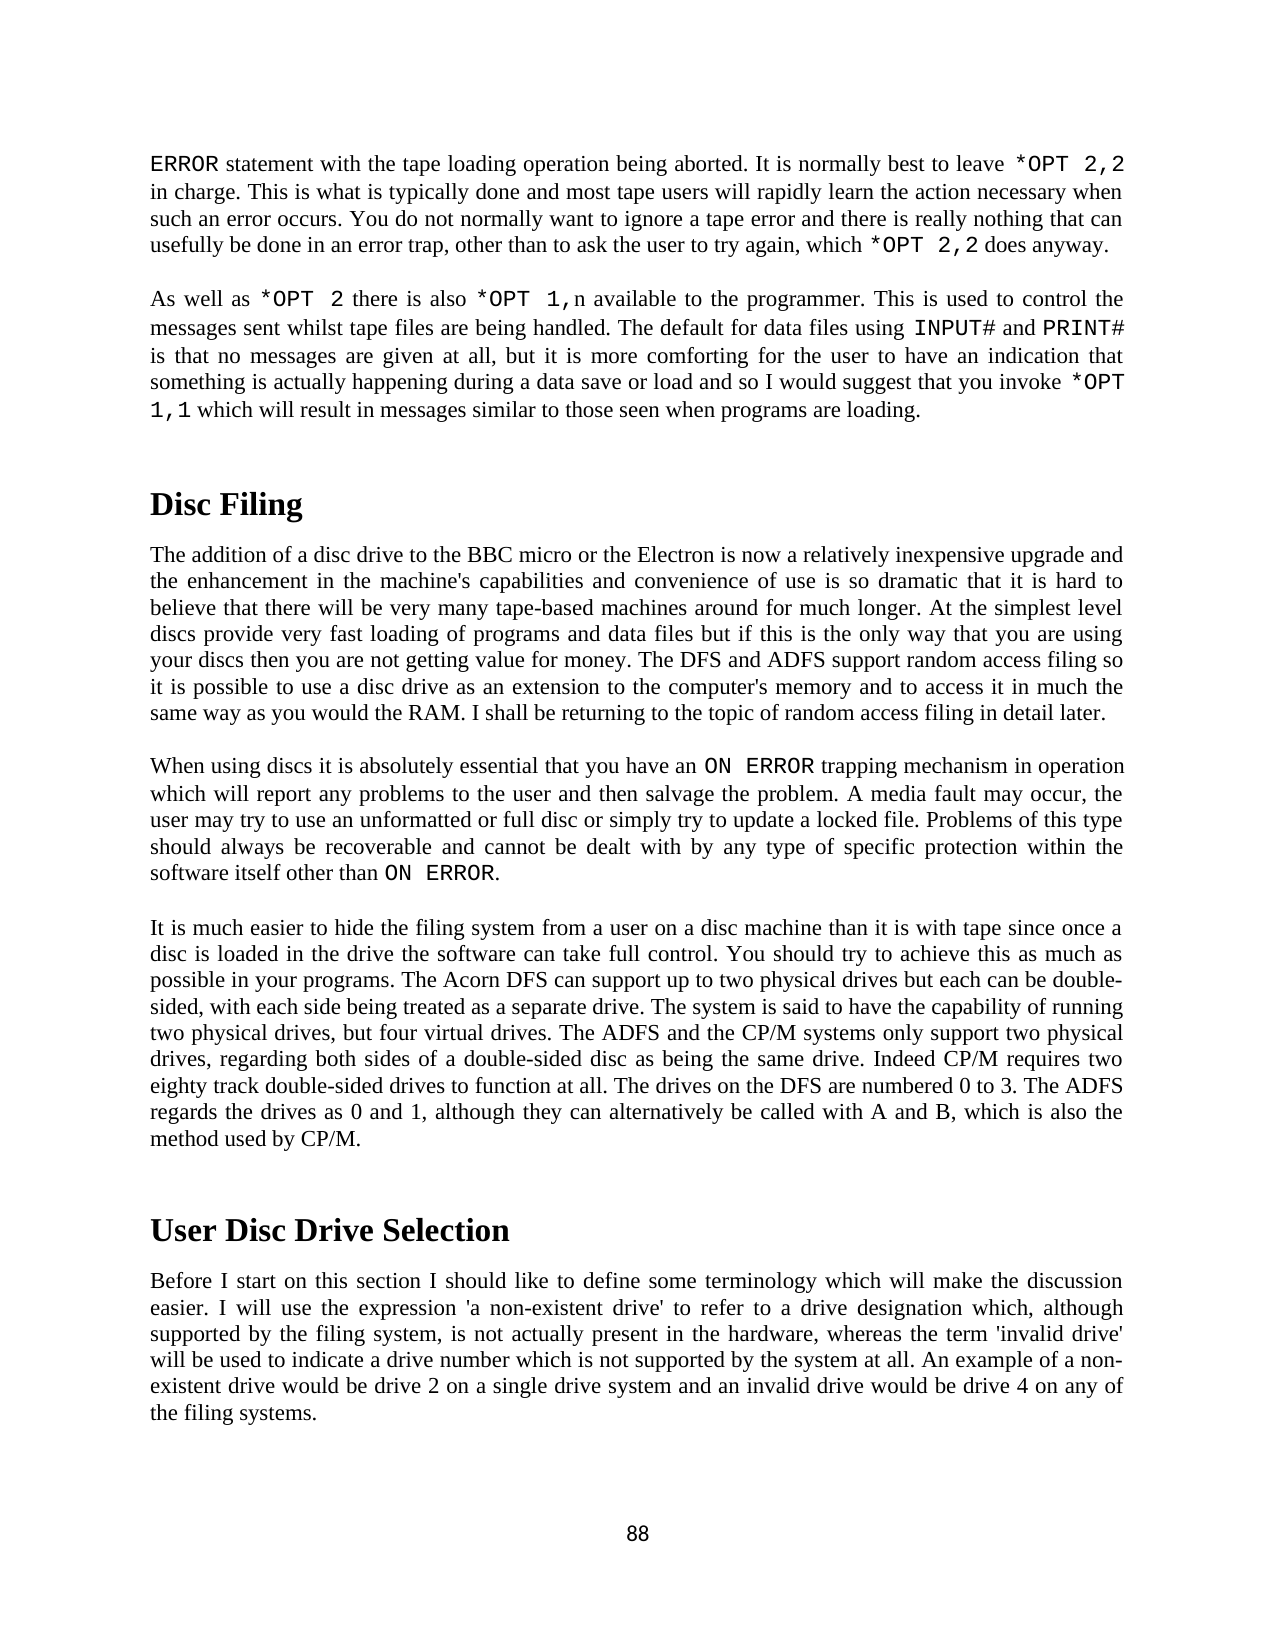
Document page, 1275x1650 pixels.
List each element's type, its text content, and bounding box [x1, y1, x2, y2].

text Before I start on this section I should like to define some terminology which will make the discussion easier. I will use the expression 'a non-existent drive' to refer to a drive designation which, although supported by the filing system, is not actually present in the hardware, whereas the term 'invalid drive' will be used to indicate a drive number which is not supported by the system at all. An example of a non-existent drive would be drive 2 on a single drive system and an invalid drive would be drive 4 on any of the filing systems. [150, 1267, 1125, 1425]
subtitle User Disc Drive Selection [150, 1211, 1125, 1249]
text It is much easier to hide the filing system from a user on a disc machine than it is with tape since once a disc is loaded in the drive the software can take full control. You should try to achieve this as much as possible in your programs. The Acorn DFS can support up to two physical drives but each can be double-sided, with each side being treated as a separate drive. The system is said to have the capability of running two physical drives, but four virtual drives. The ADFS and the CP/M systems only support two physical drives, regarding both sides of a double-sided disc as being the same drive. Indeed CP/M requires two eighty track double-sided drives to function at all. The drives on the DFS are numbered 0 to 3. The ADFS regards the drives as 0 and 1, although they can alternatively be called with A and B, which is also the method used by CP/M. [150, 914, 1125, 1151]
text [150, 150, 1125, 259]
text As well as *OPT 2 there is also *OPT 1,n available to the programmer. This is used to control the messages sent whilst tape files are being handled. The default for data files using INPUT# and PRINT# is that no messages are given at all, but it is more comforting for the user to have an indication that something is actually happening during a data save or load and so I would suggest that you invoke *OPT 1,1 which will result in messages similar to those seen when programs are loading. [150, 286, 1125, 425]
text The addition of a disc drive to the BBC micro or the Electron is now a relatively inexpensive upgrade and the enhancement in the machine's capabilities and convenience of use is so dramatic that it is hard to believe that there will be very many tape-based machines around for much longer. At the simplest level discs provide very fast loading of programs and data files but if this is the only way that you are using your discs then you are not getting value for money. The DFS and ADFS support random access filing so it is possible to use a disc drive as an extension to the computer's memory and to access it in much the same way as you would the RAM. I shall be returning to the topic of random access filing in detail later. [150, 541, 1125, 726]
text When using discs it is absolutely essential that you have an ON ERROR trapping mechanism in operation which will report any problems to the user and then salvage the problem. A media fault may occur, the user may try to use an unformatted or full disc or simply try to update a locked file. Problems of this type should always be recoverable and cannot be dealt with by any type of specific protection within the software itself other than ON ERROR. [150, 752, 1125, 887]
subtitle Disc Filing [150, 484, 1125, 523]
